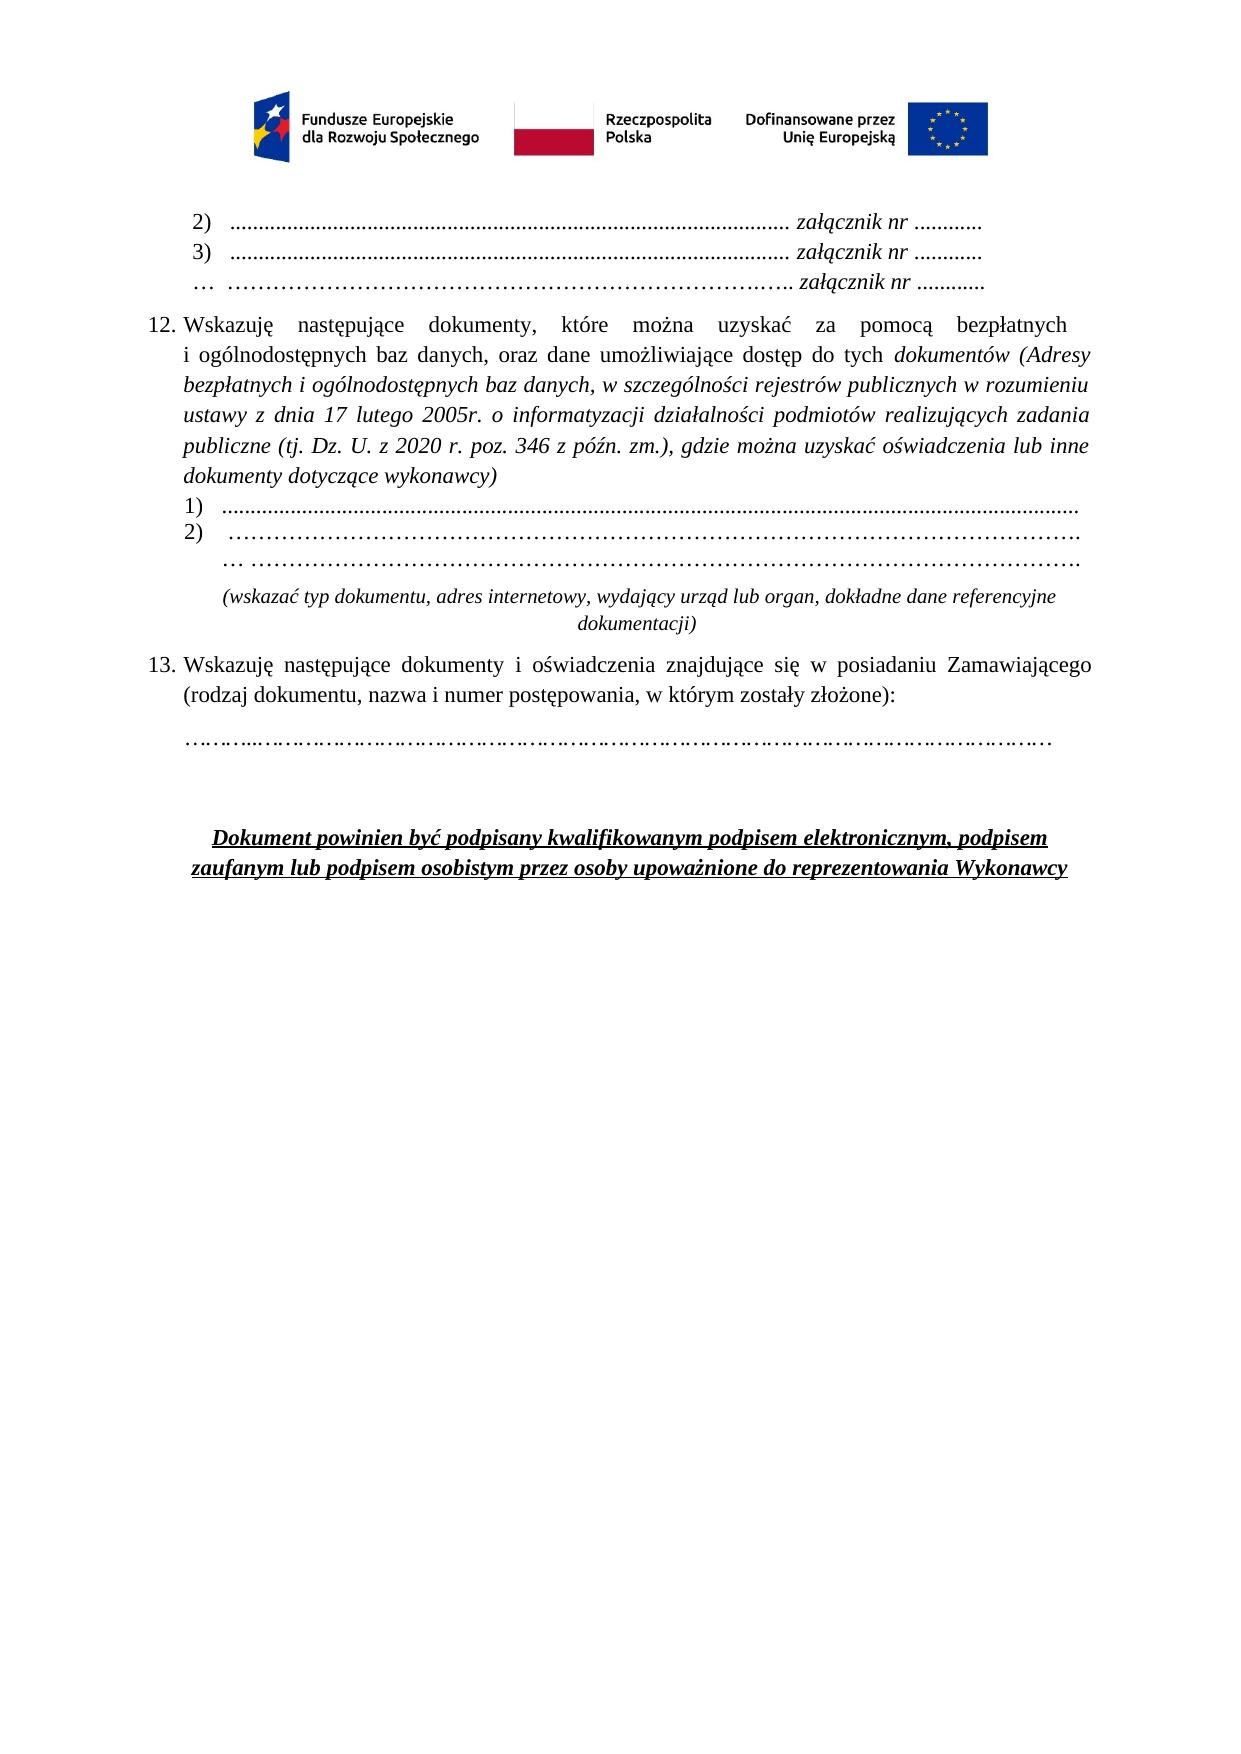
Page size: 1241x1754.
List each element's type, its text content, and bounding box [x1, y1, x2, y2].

list Wskazuję następujące dokumenty i oświadczenia znajdujące się w posiadaniu Zamawiającego (rodzaj dokumentu, nazwa i numer postępowania, w którym zostały złożone): [148, 651, 1093, 708]
text … …………………………………………………………….….. załącznik nr ............ [192, 268, 1093, 294]
text (wskazać typ dokumentu, adres internetowy, wydający urząd lub organ, dokładne dane referencyjne dokumentacji) [183, 584, 1093, 635]
text … ………………………………………………………………………………………………. [221, 545, 1093, 571]
list ...................................................................................................................................................... [184, 492, 1093, 518]
picture [236, 73, 1004, 180]
list .................................................................................................. załącznik nr ............ [192, 238, 1093, 264]
list Wskazuję następujące dokumenty, które można uzyskać za pomocą bezpłatnych i ogólnodostępnych baz danych, oraz dane umożliwiające dostęp do tych dokumentów (Adresy bezpłatnych i ogólnodostępnych baz danych, w szczególności rejestrów publicznych w rozumieniu ustawy z dnia 17 lutego 2005r. o informatyzacji działalności podmiotów realizujących zadania publiczne (tj. Dz. U. z 2020 r. poz. 346 z późn. zm.), gdzie można uzyskać oświadczenia lub inne dokumenty dotyczące wykonawcy) [148, 311, 1093, 488]
list .................................................................................................. załącznik nr ............ [192, 208, 1093, 234]
text Dokument powinien być podpisany kwalifikowanym podpisem elektronicznym, podpisem zaufanym lub podpisem osobistym przez osoby upoważnione do reprezentowania Wykonawcy [169, 823, 1093, 880]
list …………………………………………………………………………………………………. [184, 518, 1093, 545]
text ………..……………………………………………………………………………………………………… [148, 724, 1093, 751]
